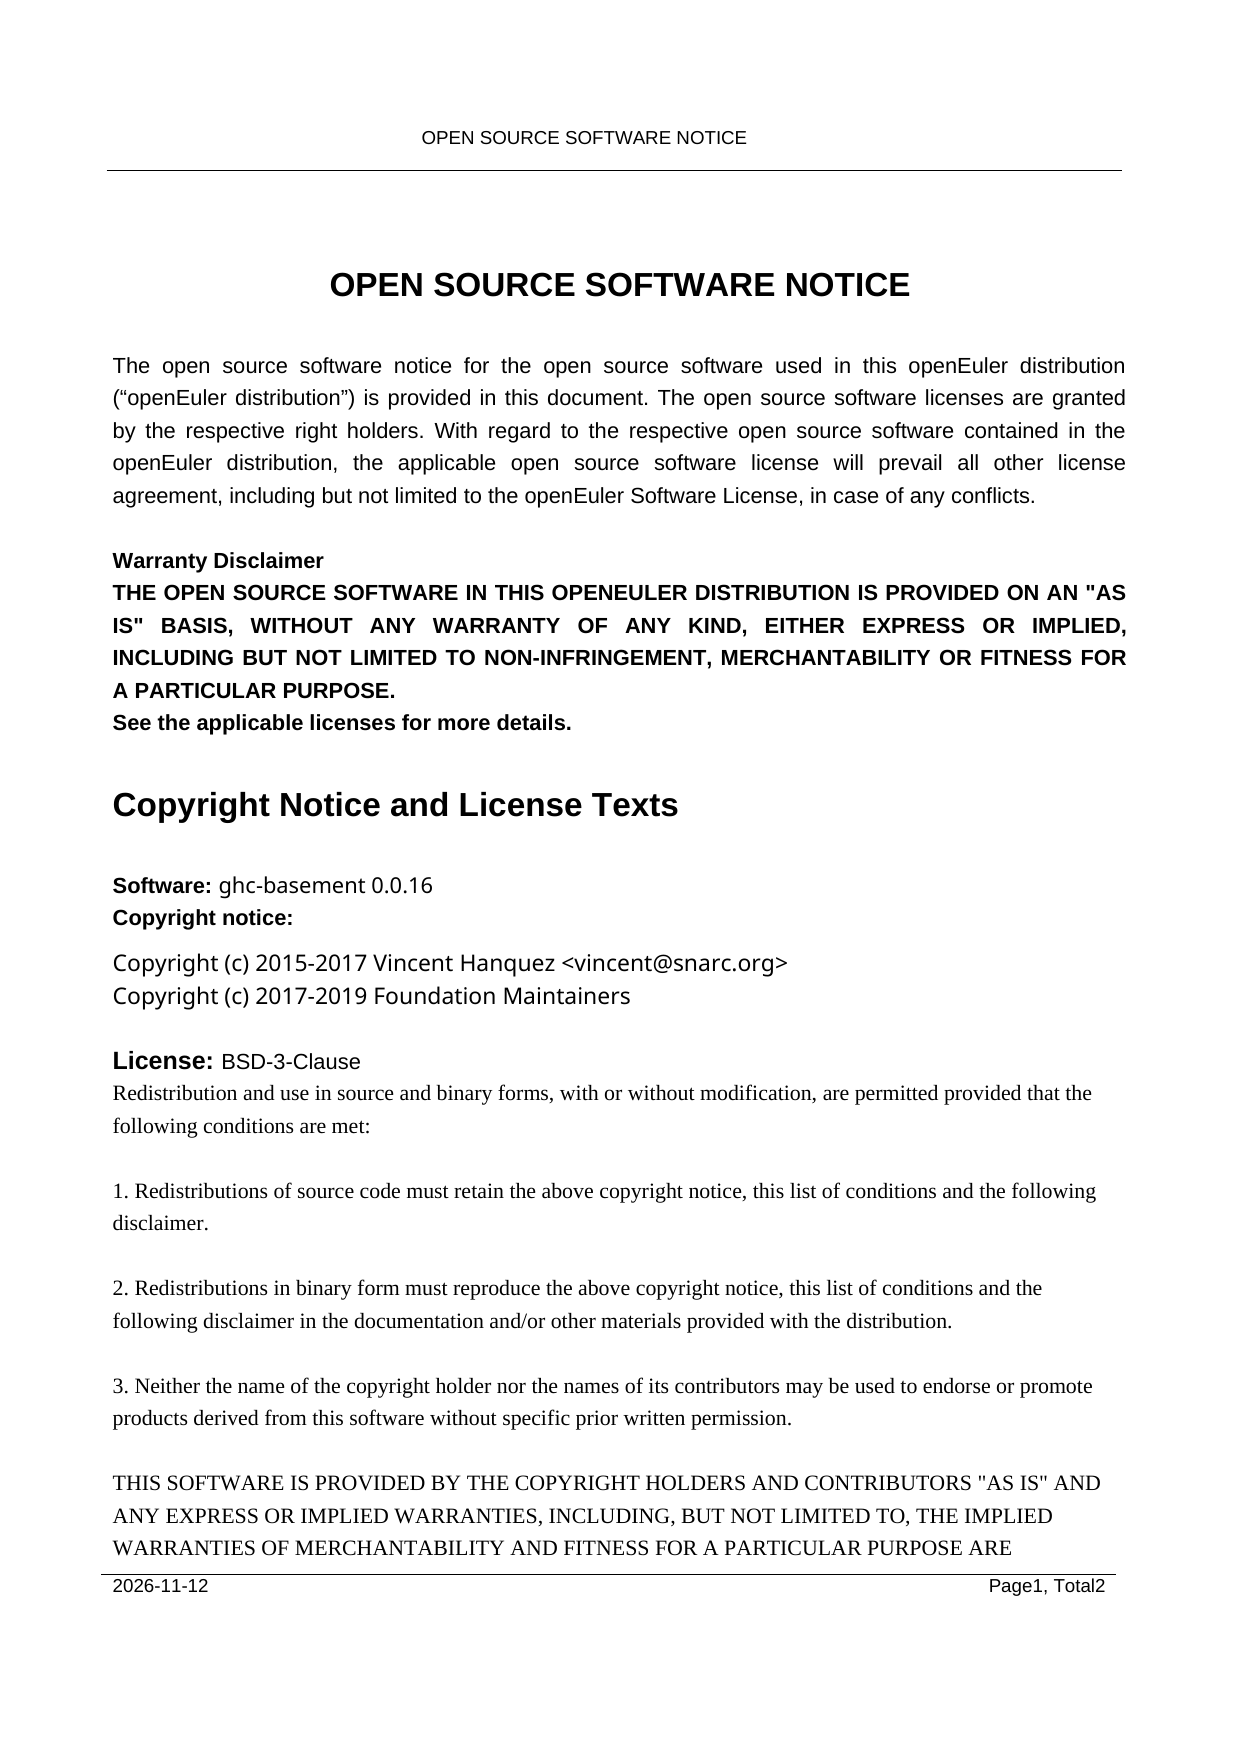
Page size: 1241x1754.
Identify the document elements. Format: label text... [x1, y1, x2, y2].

text The open source software notice for the open source software used in this openEuler distribution (“openEuler distribution”) is provided in this document. The open source software licenses are granted by the respective right holders. With regard to the respective open source software contained in the openEuler distribution, the applicable open source software license will prevail all other license agreement, including but not limited to the openEuler Software License, in case of any conflicts. [112, 349, 1128, 511]
title Software: ghc-basement 0.0.16 [112, 869, 1128, 901]
text Copyright notice: [112, 901, 1128, 934]
text Warranty Disclaimer [112, 544, 1128, 576]
text OPEN SOURCE SOFTWARE NOTICE [112, 251, 1128, 316]
text Copyright Notice and License Texts [112, 771, 1128, 836]
text License: BSD-3-Clause [112, 1044, 1128, 1077]
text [112, 1077, 1128, 1564]
text Copyright (c) 2015-2017 Vincent Hanquez <vincent@snarc.org> Copyright (c) 2017-2019 Foundation Maintainers [112, 947, 1128, 1044]
text THE OPEN SOURCE SOFTWARE IN THIS OPENEULER DISTRIBUTION IS PROVIDED ON AN "AS IS" BASIS, WITHOUT ANY WARRANTY OF ANY KIND, EITHER EXPRESS OR IMPLIED, INCLUDING BUT NOT LIMITED TO NON-INFRINGEMENT, MERCHANTABILITY OR FITNESS FOR A PARTICULAR PURPOSE. See the applicable licenses for more details. [112, 576, 1128, 739]
